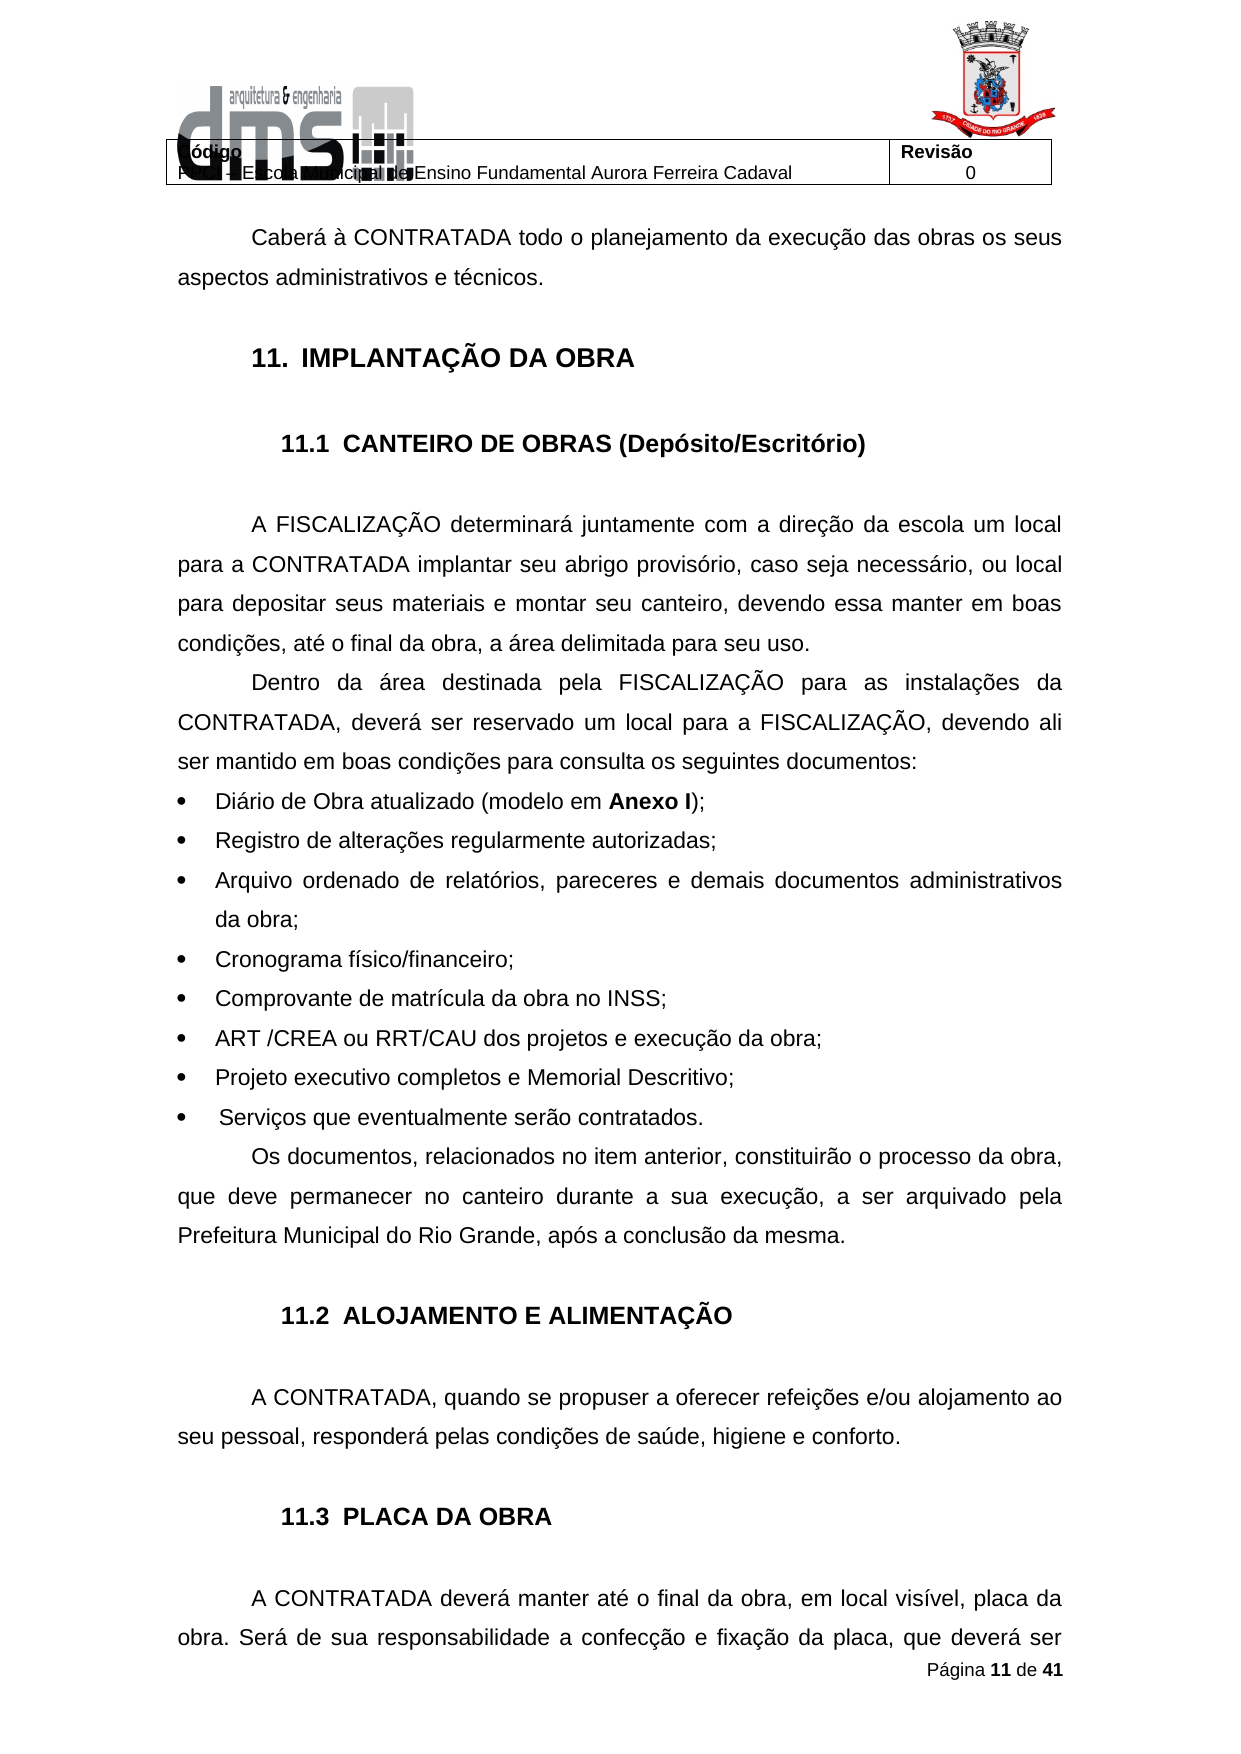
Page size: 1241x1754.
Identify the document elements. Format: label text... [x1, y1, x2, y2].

list Cronograma físico/financeiro; [177, 946, 1063, 972]
text Os documentos, relacionados no item anterior, constituirão o processo da obra, que deve permanecer no canteiro durante a sua execução, a ser arquivado pela Prefeitura Municipal do Rio Grande, após a conclusão da mesma. [177, 1143, 1063, 1248]
subtitle PLACA DA OBRA [177, 1502, 1063, 1531]
list ART /CREA ou RRT/CAU dos projetos e execução da obra; [177, 1025, 1063, 1051]
subtitle ALOJAMENTO E ALIMENTAÇÃO [177, 1301, 1063, 1330]
list Projeto executivo completos e Memorial Descritivo; [177, 1064, 1063, 1091]
text Dentro da área destinada pela FISCALIZAÇÃO para as instalações da CONTRATADA, deverá ser reservado um local para a FISCALIZAÇÃO, devendo ali ser mantido em boas condições para consulta os seguintes documentos: [177, 669, 1063, 775]
list Registro de alterações regularmente autorizadas; [177, 827, 1063, 854]
text A FISCALIZAÇÃO determinará juntamente com a direção da escola um local para a CONTRATADA implantar seu abrigo provisório, caso seja necessário, ou local para depositar seus materiais e montar seu canteiro, devendo essa manter em boas condições, até o final da obra, a área delimitada para seu uso. [177, 511, 1063, 656]
text Caberá à CONTRATADA todo o planejamento da execução das obras os seus aspectos administrativos e técnicos. [177, 224, 1063, 290]
subtitle CANTEIRO DE OBRAS (Depósito/Escritório) [177, 429, 1063, 458]
subtitle IMPLANTAÇÃO DA OBRA [177, 342, 1063, 374]
list Comprovante de matrícula da obra no INSS; [177, 985, 1063, 1012]
list Arquivo ordenado de relatórios, pareceres e demais documentos administrativos da obra; [177, 867, 1063, 933]
picture [177, 86, 414, 139]
list Diário de Obra atualizado (modelo em Anexo I); [177, 788, 1063, 814]
text A CONTRATADA, quando se propuser a oferecer refeições e/ou alojamento ao seu pessoal, responderá pelas condições de saúde, higiene e conforto. [177, 1384, 1063, 1449]
list Serviços que eventualmente serão contratados. [177, 1104, 1063, 1130]
picture [177, 140, 414, 181]
picture [931, 21, 1056, 138]
